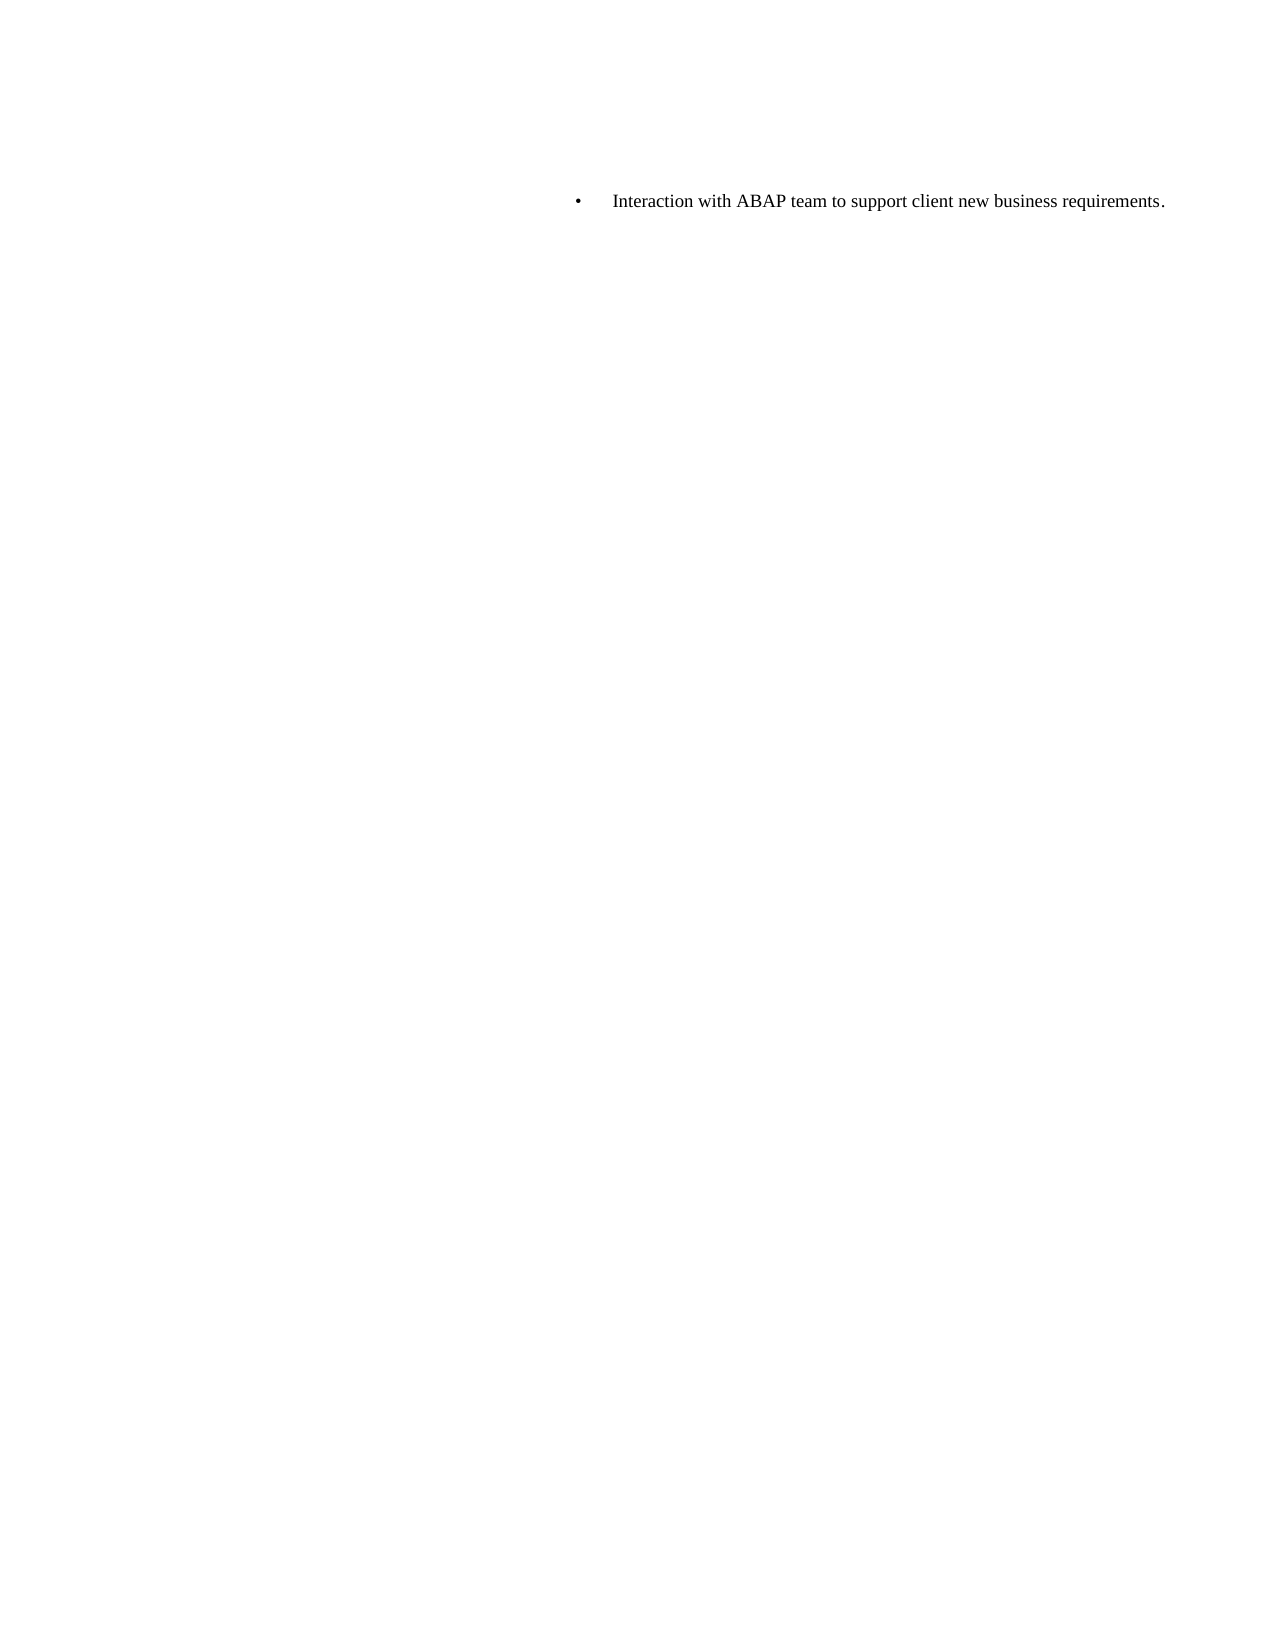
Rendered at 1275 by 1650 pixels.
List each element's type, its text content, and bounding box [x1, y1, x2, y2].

list Interaction with ABAP team to support client new business requirements. [575, 189, 1210, 211]
